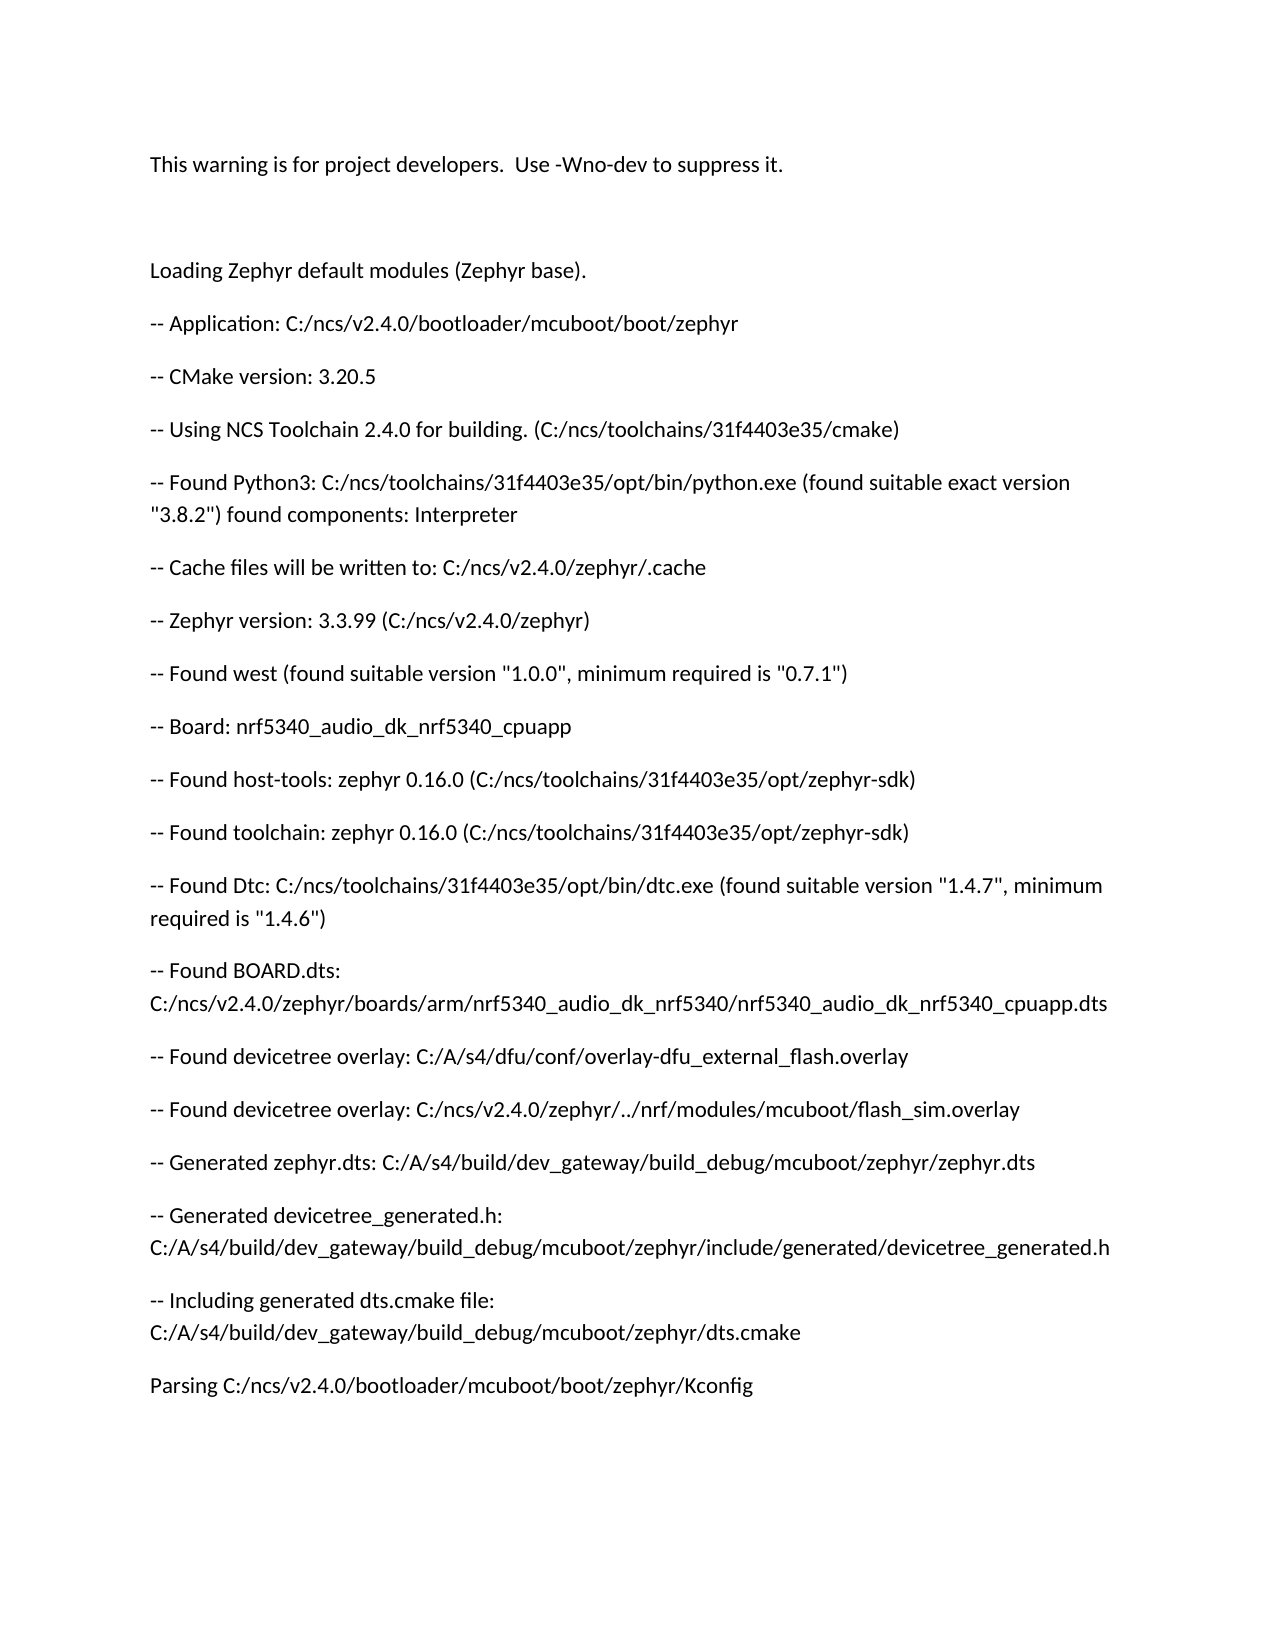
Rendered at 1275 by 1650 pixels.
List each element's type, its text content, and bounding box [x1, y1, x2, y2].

text -- Found BOARD.dts: C:/ncs/v2.4.0/zephyr/boards/arm/nrf5340_audio_dk_nrf5340/nrf5340_audio_dk_nrf5340_cpuapp.dts [150, 957, 1125, 1017]
text -- Found Python3: C:/ncs/toolchains/31f4403e35/opt/bin/python.exe (found suitable exact version "3.8.2") found components: Interpreter [150, 468, 1125, 528]
text -- Using NCS Toolchain 2.4.0 for building. (C:/ncs/toolchains/31f4403e35/cmake) [150, 415, 1125, 443]
text -- Application: C:/ncs/v2.4.0/bootloader/mcuboot/boot/zephyr [150, 309, 1125, 337]
text -- Zephyr version: 3.3.99 (C:/ncs/v2.4.0/zephyr) [150, 606, 1125, 634]
text -- Found host-tools: zephyr 0.16.0 (C:/ncs/toolchains/31f4403e35/opt/zephyr-sdk) [150, 765, 1125, 793]
text -- Found devicetree overlay: C:/A/s4/dfu/conf/overlay-dfu_external_flash.overlay [150, 1042, 1125, 1070]
text -- Generated zephyr.dts: C:/A/s4/build/dev_gateway/build_debug/mcuboot/zephyr/zephyr.dts [150, 1148, 1125, 1176]
text -- CMake version: 3.20.5 [150, 362, 1125, 390]
text -- Found devicetree overlay: C:/ncs/v2.4.0/zephyr/../nrf/modules/mcuboot/flash_sim.overlay [150, 1095, 1125, 1123]
text -- Generated devicetree_generated.h: C:/A/s4/build/dev_gateway/build_debug/mcuboot/zephyr/include/generated/devicetree_generated.h [150, 1201, 1125, 1261]
text -- Cache files will be written to: C:/ncs/v2.4.0/zephyr/.cache [150, 553, 1125, 581]
text Loading Zephyr default modules (Zephyr base). [150, 256, 1125, 284]
text -- Found toolchain: zephyr 0.16.0 (C:/ncs/toolchains/31f4403e35/opt/zephyr-sdk) [150, 818, 1125, 846]
text -- Board: nrf5340_audio_dk_nrf5340_cpuapp [150, 712, 1125, 740]
text This warning is for project developers. Use -Wno-dev to suppress it. [150, 150, 1125, 178]
text -- Found west (found suitable version "1.0.0", minimum required is "0.7.1") [150, 659, 1125, 687]
text -- Including generated dts.cmake file: C:/A/s4/build/dev_gateway/build_debug/mcuboot/zephyr/dts.cmake [150, 1286, 1125, 1346]
text Parsing C:/ncs/v2.4.0/bootloader/mcuboot/boot/zephyr/Kconfig [150, 1371, 1125, 1399]
text -- Found Dtc: C:/ncs/toolchains/31f4403e35/opt/bin/dtc.exe (found suitable version "1.4.7", minimum required is "1.4.6") [150, 871, 1125, 932]
